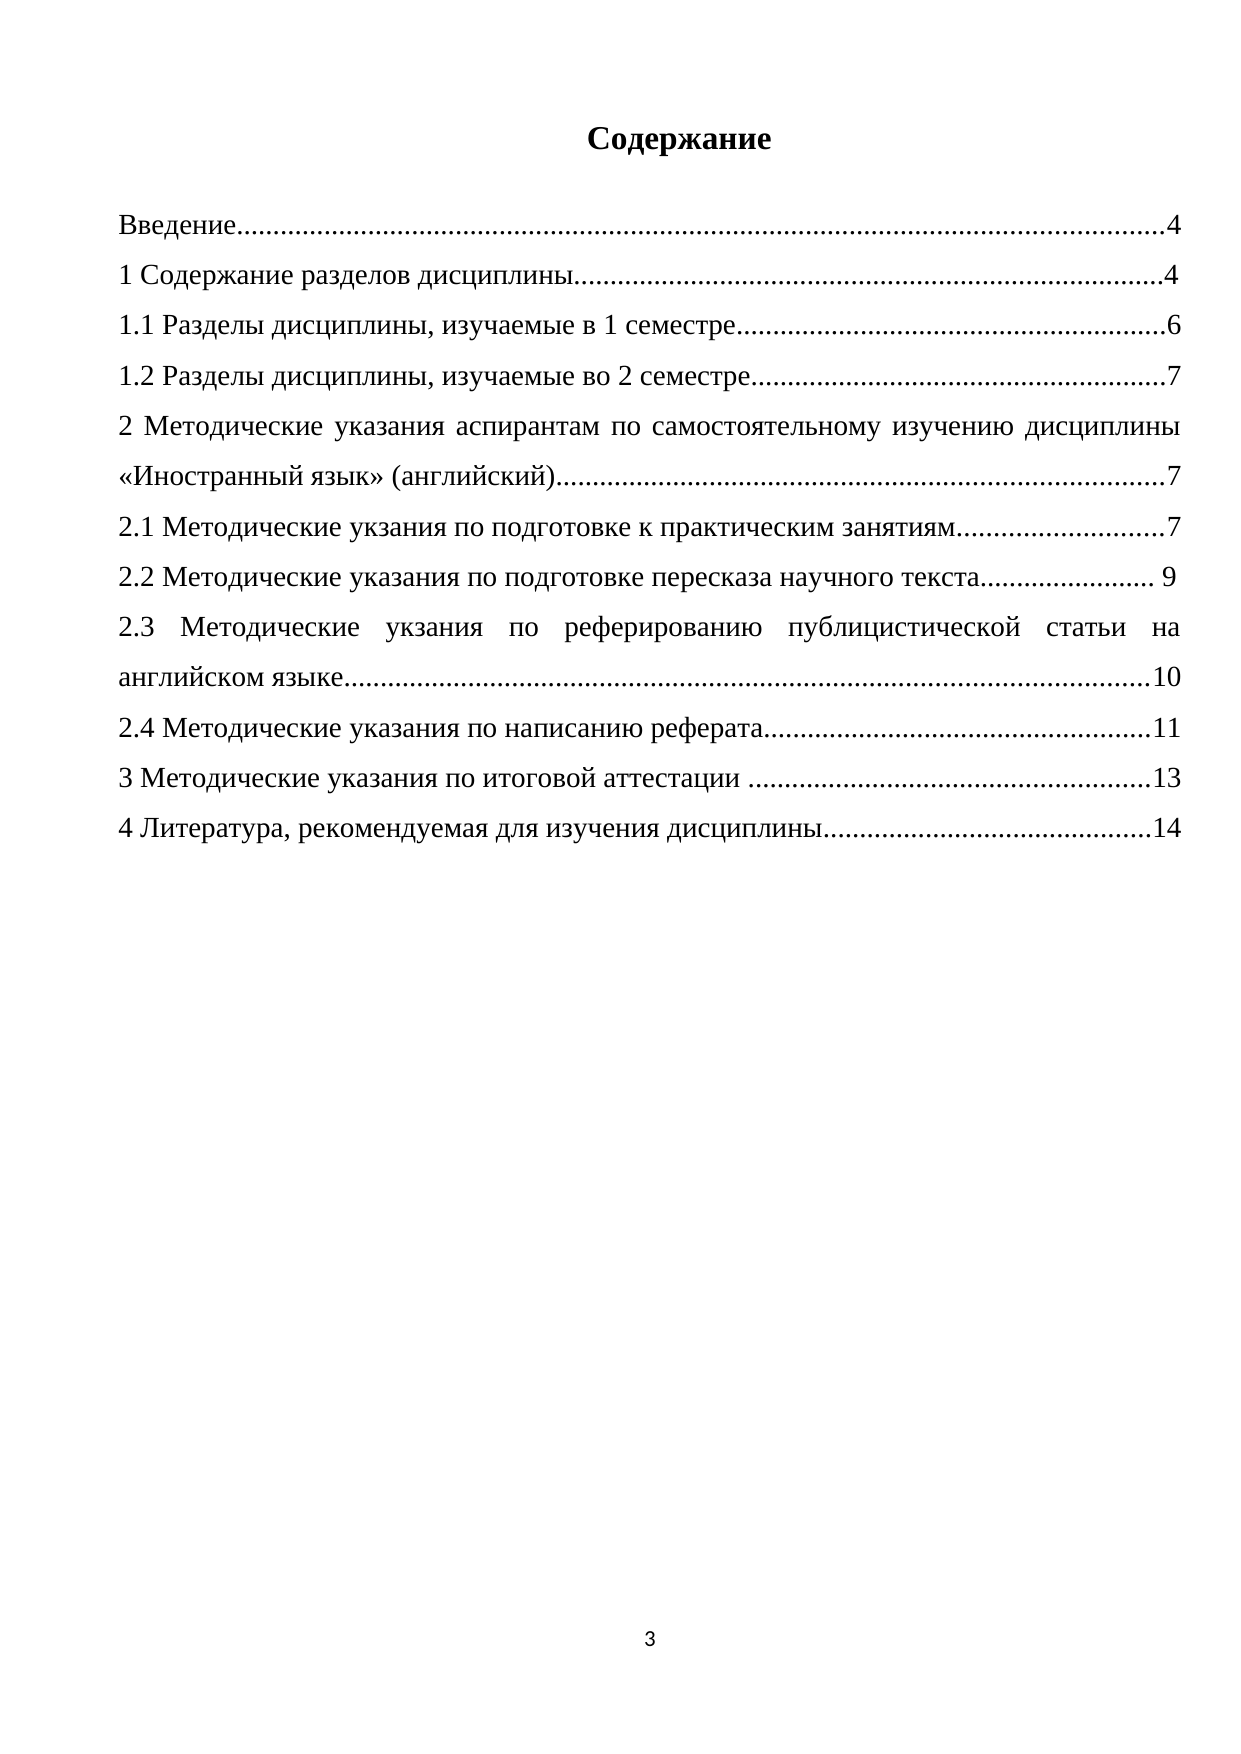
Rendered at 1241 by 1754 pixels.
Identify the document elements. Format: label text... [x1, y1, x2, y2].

text Содержание [118, 118, 1181, 156]
text 1 Содержание разделов дисциплины.................................................................................4 [118, 257, 1181, 291]
text 3 Методические указания по итоговой аттестации 13 [118, 760, 1181, 794]
text 1.2 Разделы дисциплины, изучаемые во 2 семестре 7 [118, 358, 1181, 391]
text 2.4 Методические указания по написанию реферата 11 [118, 710, 1181, 743]
text 2.3 Методические укзания по реферированию публицистической статьи на английском языке 10 [118, 609, 1181, 693]
text 2.1 Методические укзания по подготовке к практическим занятиям 7 [118, 509, 1181, 542]
text 2 Методические указания аспирантам по самостоятельному изучению дисциплины «Иностранный язык» (английский) 7 [118, 408, 1181, 492]
text 2.2 Методические указания по подготовке пересказа научного текста........................ 9 [118, 559, 1181, 592]
text 1.1 Разделы дисциплины, изучаемые в 1 семестре 6 [118, 307, 1181, 341]
text 4 Литература, рекомендуемая для изучения дисциплины 14 [118, 811, 1181, 844]
text Введение 4 [118, 207, 1181, 240]
